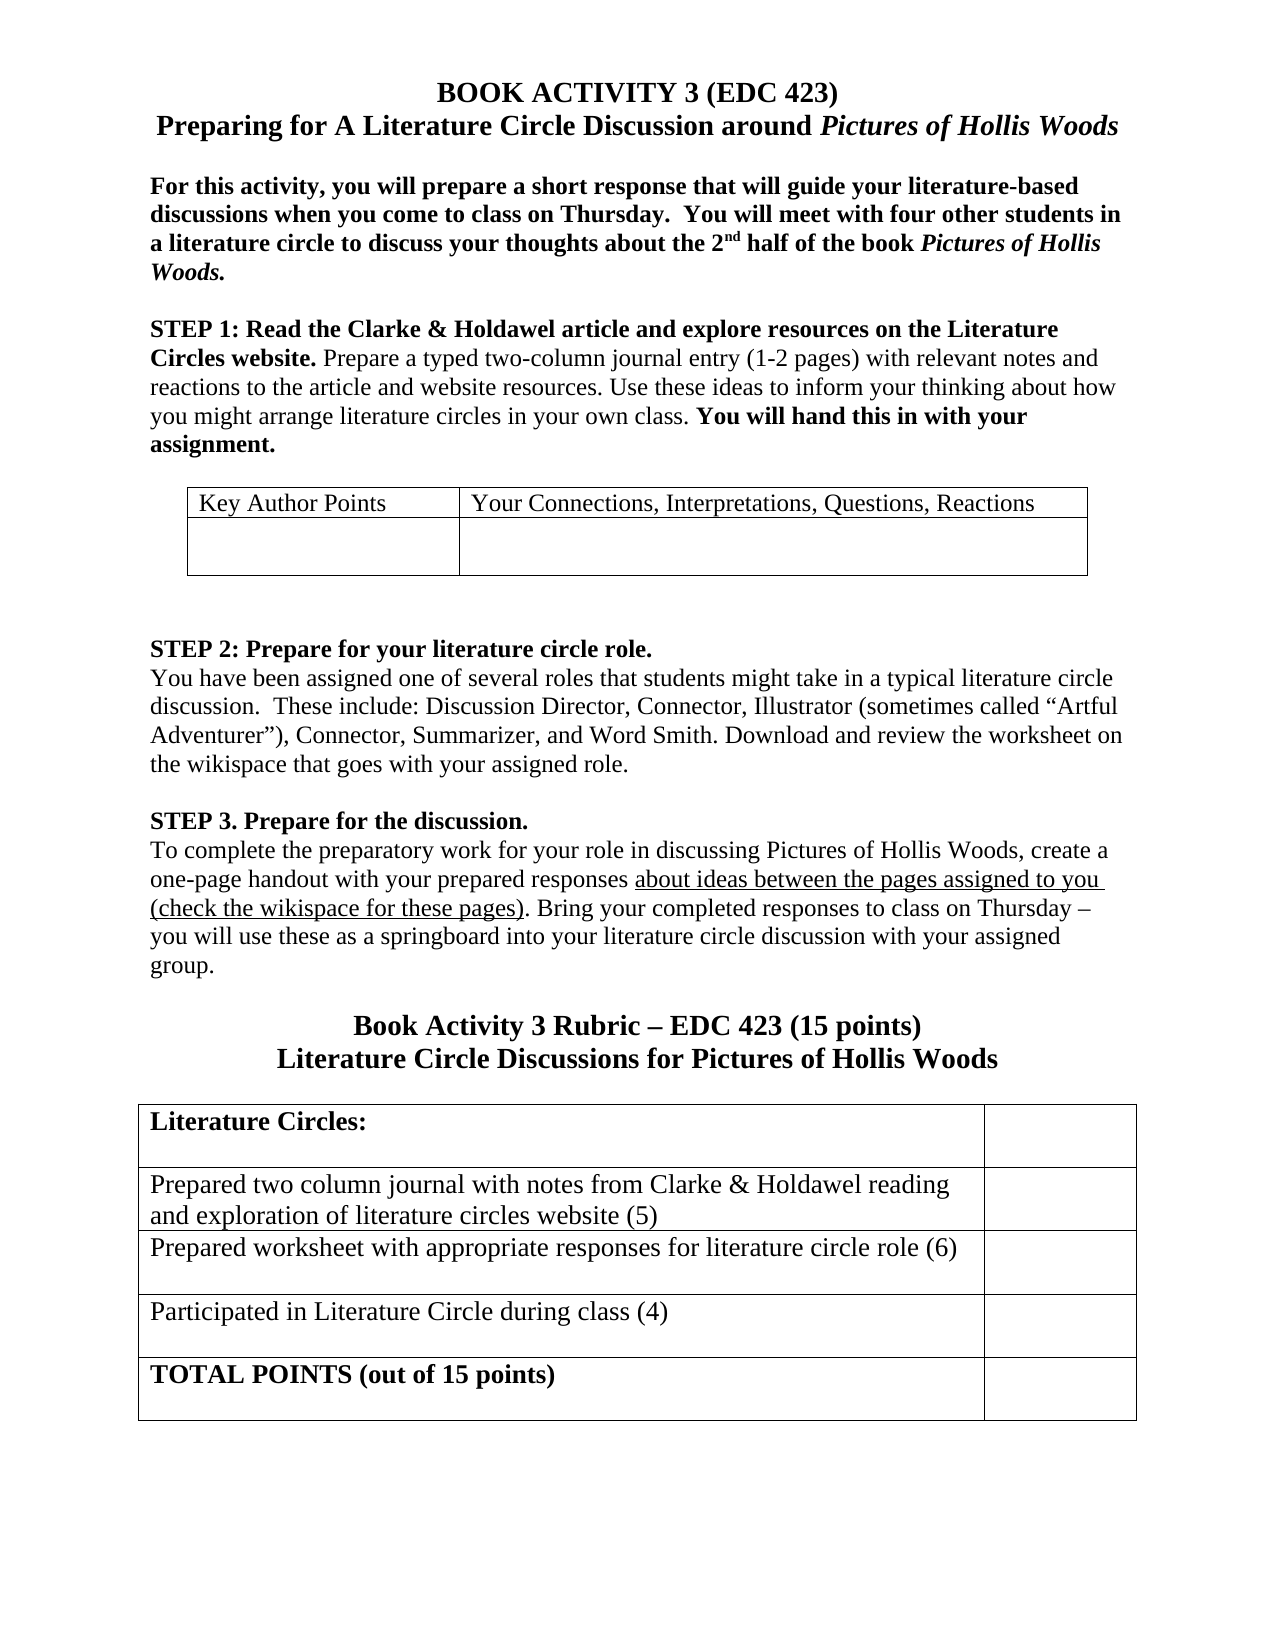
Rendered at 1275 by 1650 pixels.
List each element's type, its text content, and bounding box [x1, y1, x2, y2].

table_header Your Connections, Interpretations, Questions, Reactions [460, 488, 1087, 517]
text STEP 3. Prepare for the discussion. [150, 806, 1125, 835]
table_header [985, 1105, 1136, 1167]
table_cell Participated in Literature Circle during class (4) [139, 1295, 984, 1357]
table_cell [985, 1231, 1136, 1293]
text Literature Circle Discussions for Pictures of Hollis Woods [150, 1041, 1125, 1075]
text Book Activity 3 Rubric – EDC 423 (15 points) [150, 1008, 1125, 1041]
table_cell Prepared two column journal with notes from Clarke & Holdawel reading and exploration of literature circles website (5) [139, 1168, 984, 1230]
table_cell [460, 518, 1087, 575]
table_cell Prepared worksheet with appropriate responses for literature circle role (6) [139, 1231, 984, 1293]
text BOOK ACTIVITY 3 (EDC 423) [150, 75, 1125, 108]
table_cell [985, 1358, 1136, 1420]
text STEP 1: Read the Clarke & Holdawel article and explore resources on the Literature Circles website. Prepare a typed two-column journal entry (1-2 pages) with relevant notes and reactions to the article and website resources. Use these ideas to inform your thinking about how you might arrange literature circles in your own class. You will hand this in with your assignment. [150, 314, 1125, 458]
text For this activity, you will prepare a short response that will guide your literature-based discussions when you come to class on Thursday. You will meet with four other students in a literature circle to discuss your thoughts about the 2nd half of the book Pictures of Hollis Woods. [150, 171, 1125, 286]
table_header Literature Circles: [139, 1105, 984, 1167]
text STEP 2: Prepare for your literature circle role. [150, 634, 1125, 663]
table_cell TOTAL POINTS (out of 15 points) [139, 1358, 984, 1420]
table_cell [985, 1168, 1136, 1230]
text To complete the preparatory work for your role in discussing Pictures of Hollis Woods, create a one-page handout with your prepared responses about ideas between the pages assigned to you (check the wikispace for these pages). Bring your completed responses to class on Thursday – you will use these as a springboard into your literature circle discussion with your assigned group. [150, 835, 1125, 979]
text Preparing for A Literature Circle Discussion around Pictures of Hollis Woods [150, 108, 1125, 142]
table_cell [985, 1295, 1136, 1357]
text You have been assigned one of several roles that students might take in a typical literature circle discussion. These include: Discussion Director, Connector, Illustrator (sometimes called “Artful Adventurer”), Connector, Summarizer, and Word Smith. Download and review the worksheet on the wikispace that goes with your assigned role. [150, 663, 1125, 778]
table_header Key Author Points [188, 488, 459, 517]
table_cell [188, 518, 459, 575]
